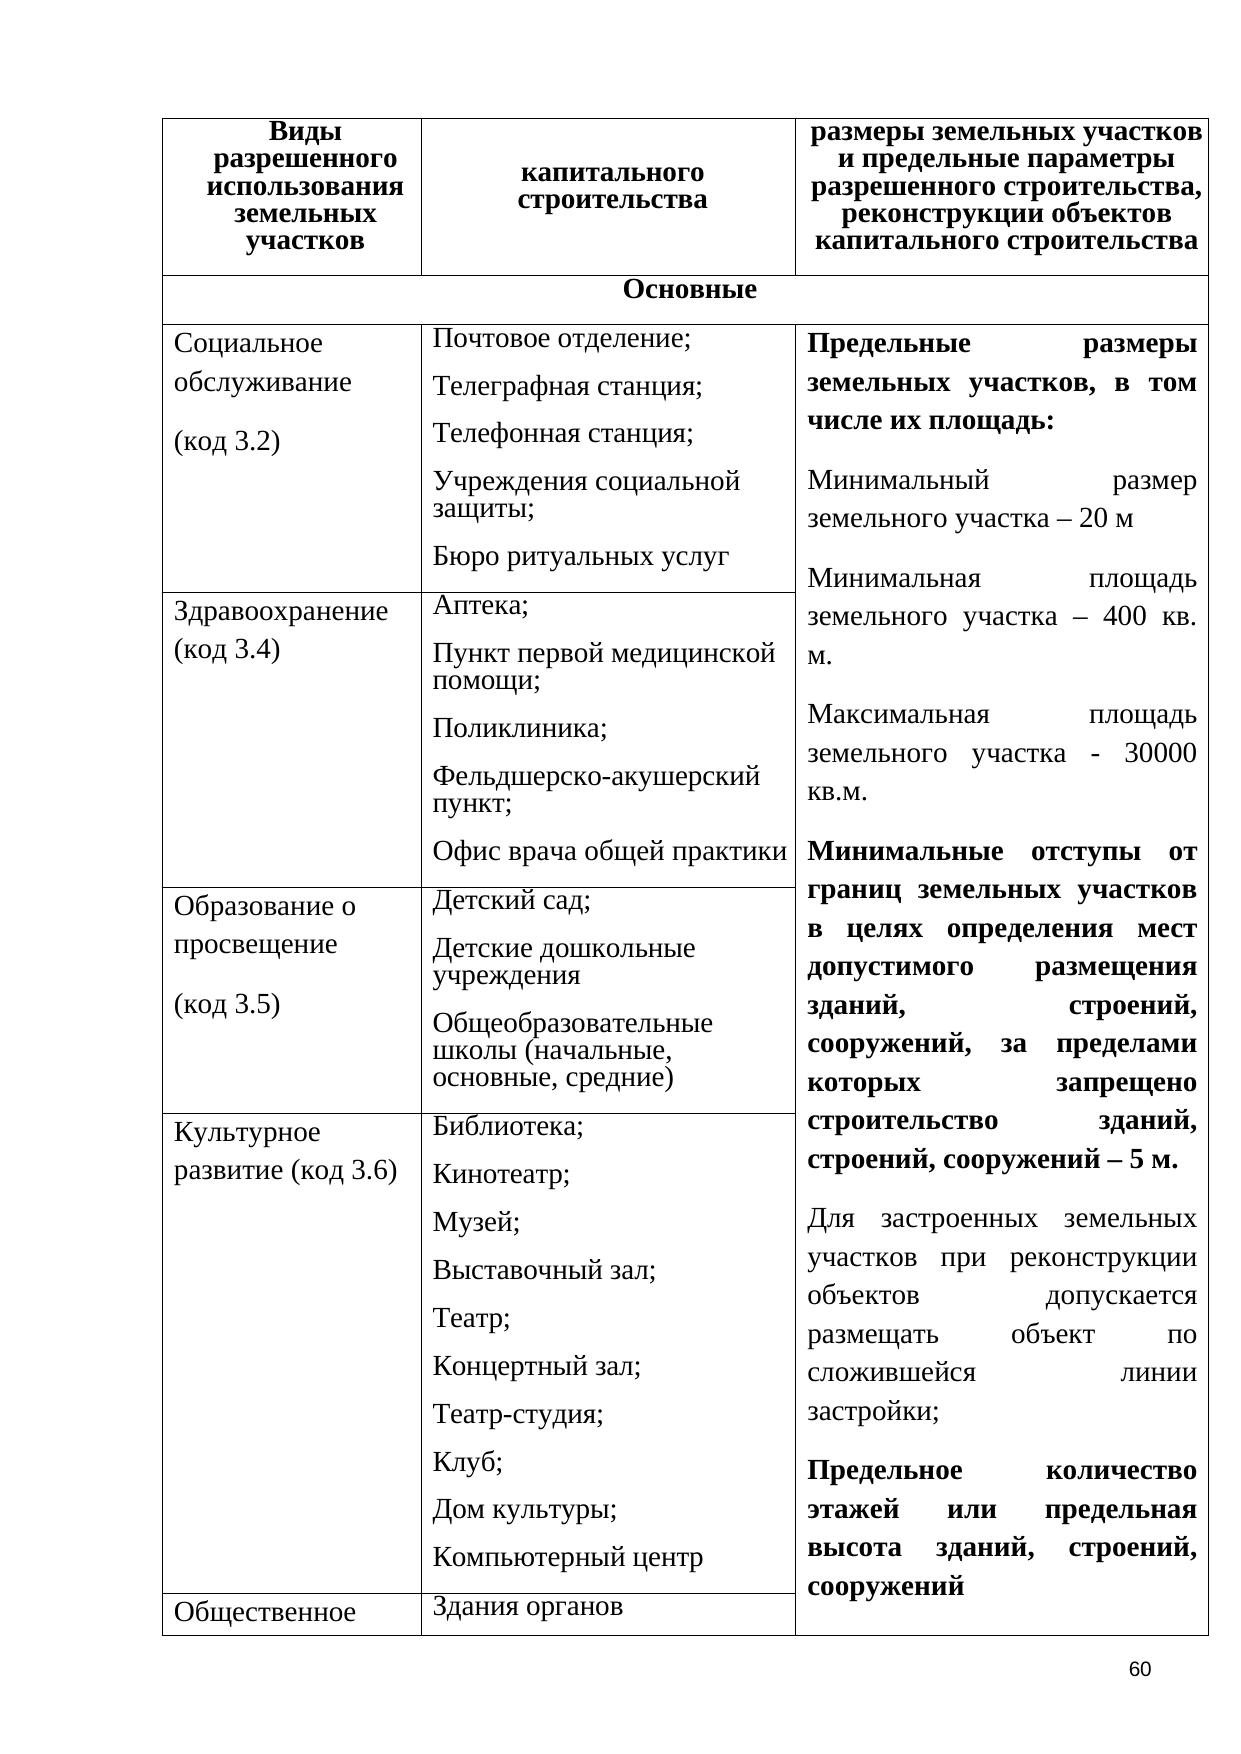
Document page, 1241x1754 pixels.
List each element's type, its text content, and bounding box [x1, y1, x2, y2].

table_cell Образование о просвещение (код 3.5) [163, 888, 421, 1113]
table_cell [163, 1594, 421, 1635]
table_cell Культурное развитие (код 3.6) [163, 1114, 421, 1593]
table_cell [422, 1594, 795, 1635]
table_cell Здравоохранение (код 3.4) [163, 593, 421, 887]
table_cell Детский сад; Детские дошкольные учреждения Общеобразовательные школы (начальные, основные, средние) [422, 888, 795, 1113]
table_cell Предельные размеры земельных участков, в том числе их площадь: Минимальный размер земельного участка – 20 м Минимальная площадь земельного участка – 400 кв. м. Максимальная площадь земельного участка - 30000 кв.м. Минимальные отступы от границ земельных участков в целях определения мест допустимого размещения зданий, строений, сооружений, за пределами которых запрещено строительство зданий, строений, сооружений – . Для застроенных земельных участков при реконструкции объектов допускается размещать объект по сложившейся линии застройки; Предельное количество этажей или предельная высота зданий, строений, сооружений Максимальное количество этажей – 3 эт. Максимальный процент застройки в границах земельного участка – 50 %. [796, 325, 1208, 1635]
table_cell Библиотека; Кинотеатр; Музей; Выставочный зал; Театр; Концертный зал; Театр-студия; Клуб; Дом культуры; Компьютерный центр [422, 1114, 795, 1593]
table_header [796, 119, 1208, 275]
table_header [163, 119, 421, 275]
table_cell Почтовое отделение; Телеграфная станция; Телефонная станция; Учреждения социальной защиты; Бюро ритуальных услуг [422, 325, 795, 592]
table_cell Социальное обслуживание (код 3.2) [163, 325, 421, 592]
table_cell Основные [163, 276, 1208, 324]
table_cell Аптека; Пункт первой медицинской помощи; Поликлиника; Фельдшерско-акушерский пункт; Офис врача общей практики [422, 593, 795, 887]
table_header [422, 119, 795, 275]
